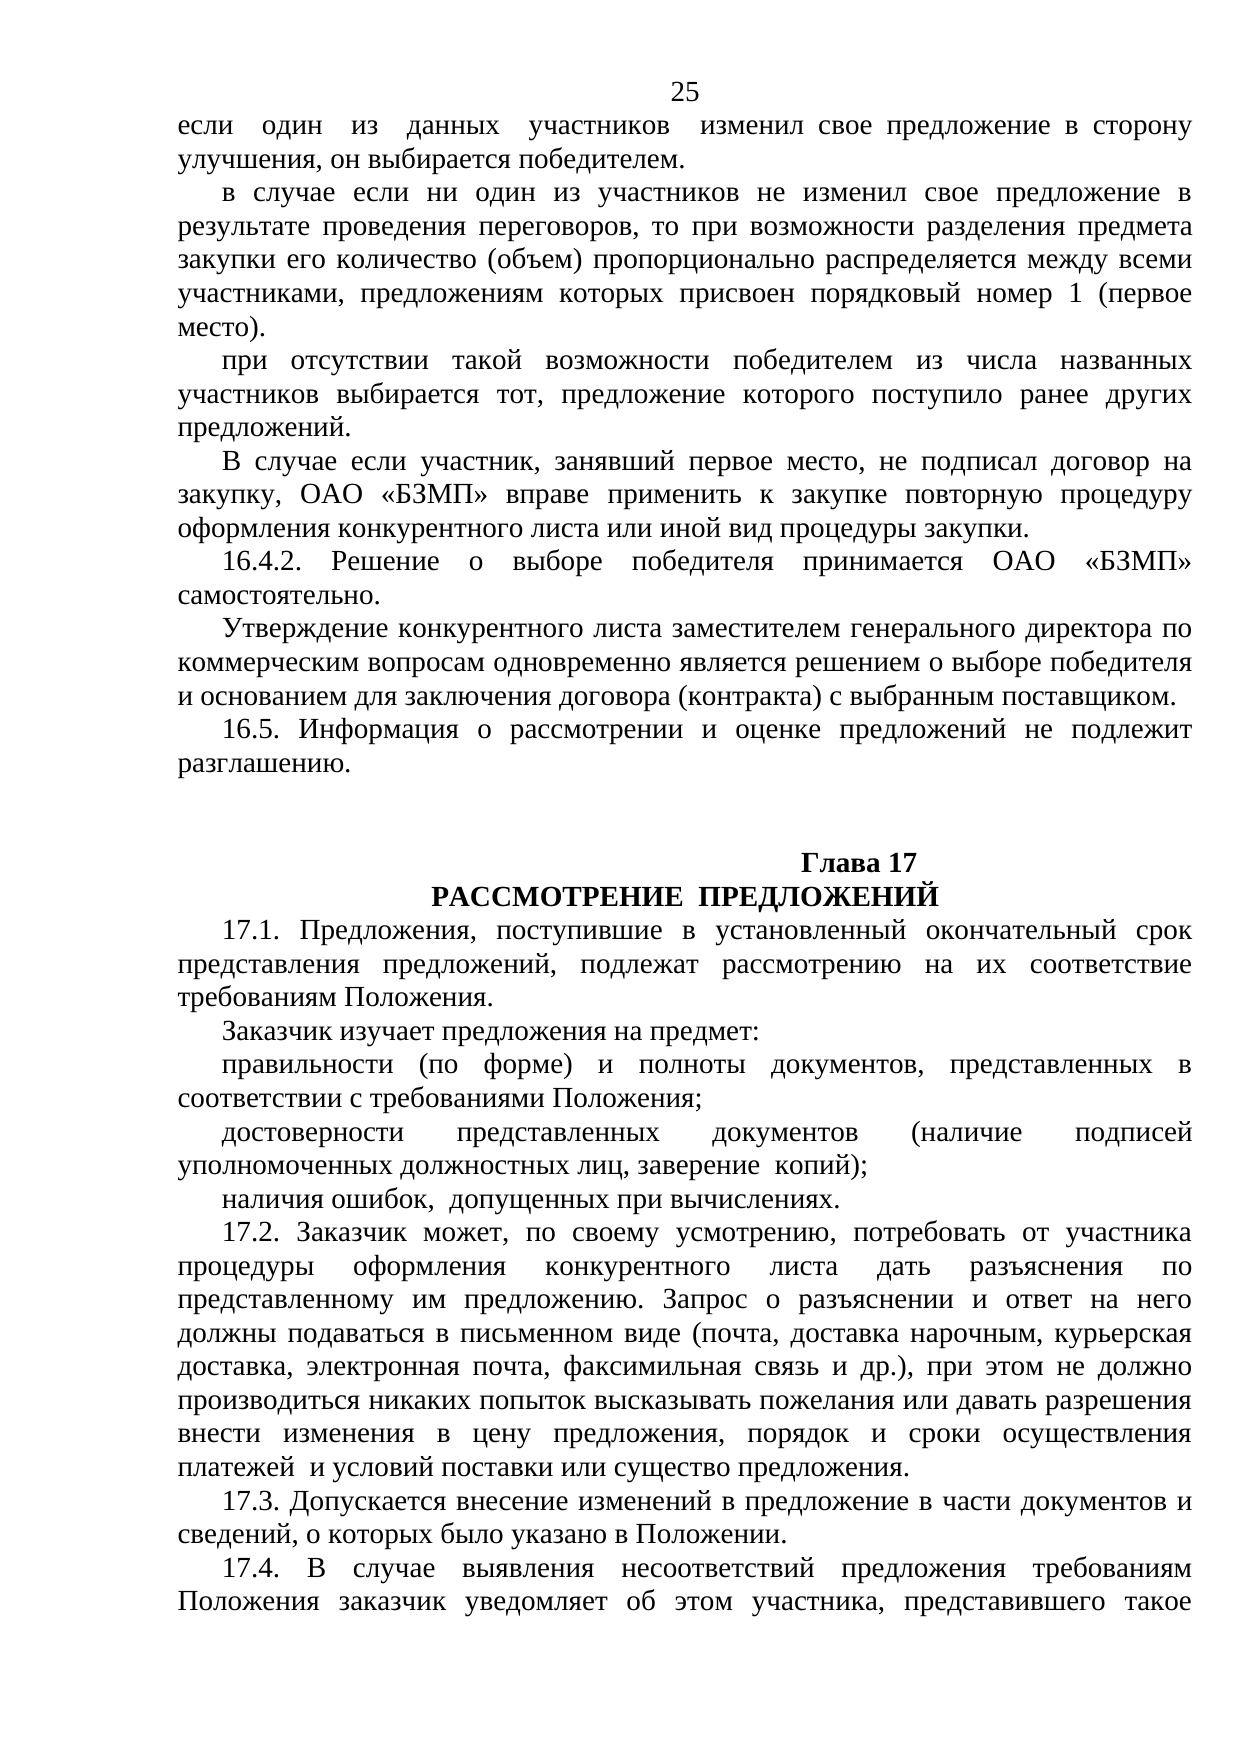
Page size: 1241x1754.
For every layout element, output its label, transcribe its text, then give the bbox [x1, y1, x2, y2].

text 16.4.2. Решение о выборе победителя принимается ОАО «БЗМП» самостоятельно. [177, 543, 1193, 611]
text Заказчик изучает предложения на предмет: [177, 1013, 1193, 1047]
text Глава 17 [177, 845, 1193, 879]
text 17.1. Предложения, поступившие в установленный окончательный срок представления предложений, подлежат рассмотрению на их соответствие требованиям Положения. [177, 912, 1193, 1013]
text В случае если участник, занявший первое место, не подписал договор на закупку, ОАО «БЗМП» вправе применить к закупке повторную процедуру оформления конкурентного листа или иной вид процедуры закупки. [177, 443, 1193, 543]
text достоверности представленных документов (наличие подписей уполномоченных должностных лиц, заверение копий); [177, 1114, 1193, 1181]
text правильности (по форме) и полноты документов, представленных в соответствии с требованиями Положения; [177, 1047, 1193, 1114]
text 17.3. Допускается внесение изменений в предложение в части документов и сведений, о которых было указано в Положении. [177, 1483, 1193, 1550]
text в случае если ни один из участников не изменил свое предложение в результате проведения переговоров, то при возможности разделения предмета закупки его количество (объем) пропорционально распределяется между всеми участниками, предложениям которых присвоен порядковый номер 1 (первое место). [177, 174, 1193, 342]
text при отсутствии такой возможности победителем из числа названных участников выбирается тот, предложение которого поступило ранее других предложений. [177, 342, 1193, 443]
text Утверждение конкурентного листа заместителем генерального директора по коммерческим вопросам одновременно является решением о выборе победителя и основанием для заключения договора (контракта) с выбранным поставщиком. [177, 611, 1193, 711]
text РАССМОТРЕНИЕ ПРЕДЛОЖЕНИЙ [177, 879, 1193, 912]
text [177, 107, 1193, 174]
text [177, 1550, 1193, 1617]
text наличия ошибок, допущенных при вычислениях. [177, 1181, 1193, 1214]
text 16.5. Информация о рассмотрении и оценке предложений не подлежит разглашению. [177, 711, 1193, 778]
text 17.2. Заказчик может, по своему усмотрению, потребовать от участника процедуры оформления конкурентного листа дать разъяснения по представленному им предложению. Запрос о разъяснении и ответ на него должны подаваться в письменном виде (почта, доставка нарочным, курьерская доставка, электронная почта, факсимильная связь и др.), при этом не должно производиться никаких попыток высказывать пожелания или давать разрешения внести изменения в цену предложения, порядок и сроки осуществления платежей и условий поставки или существо предложения. [177, 1214, 1193, 1483]
